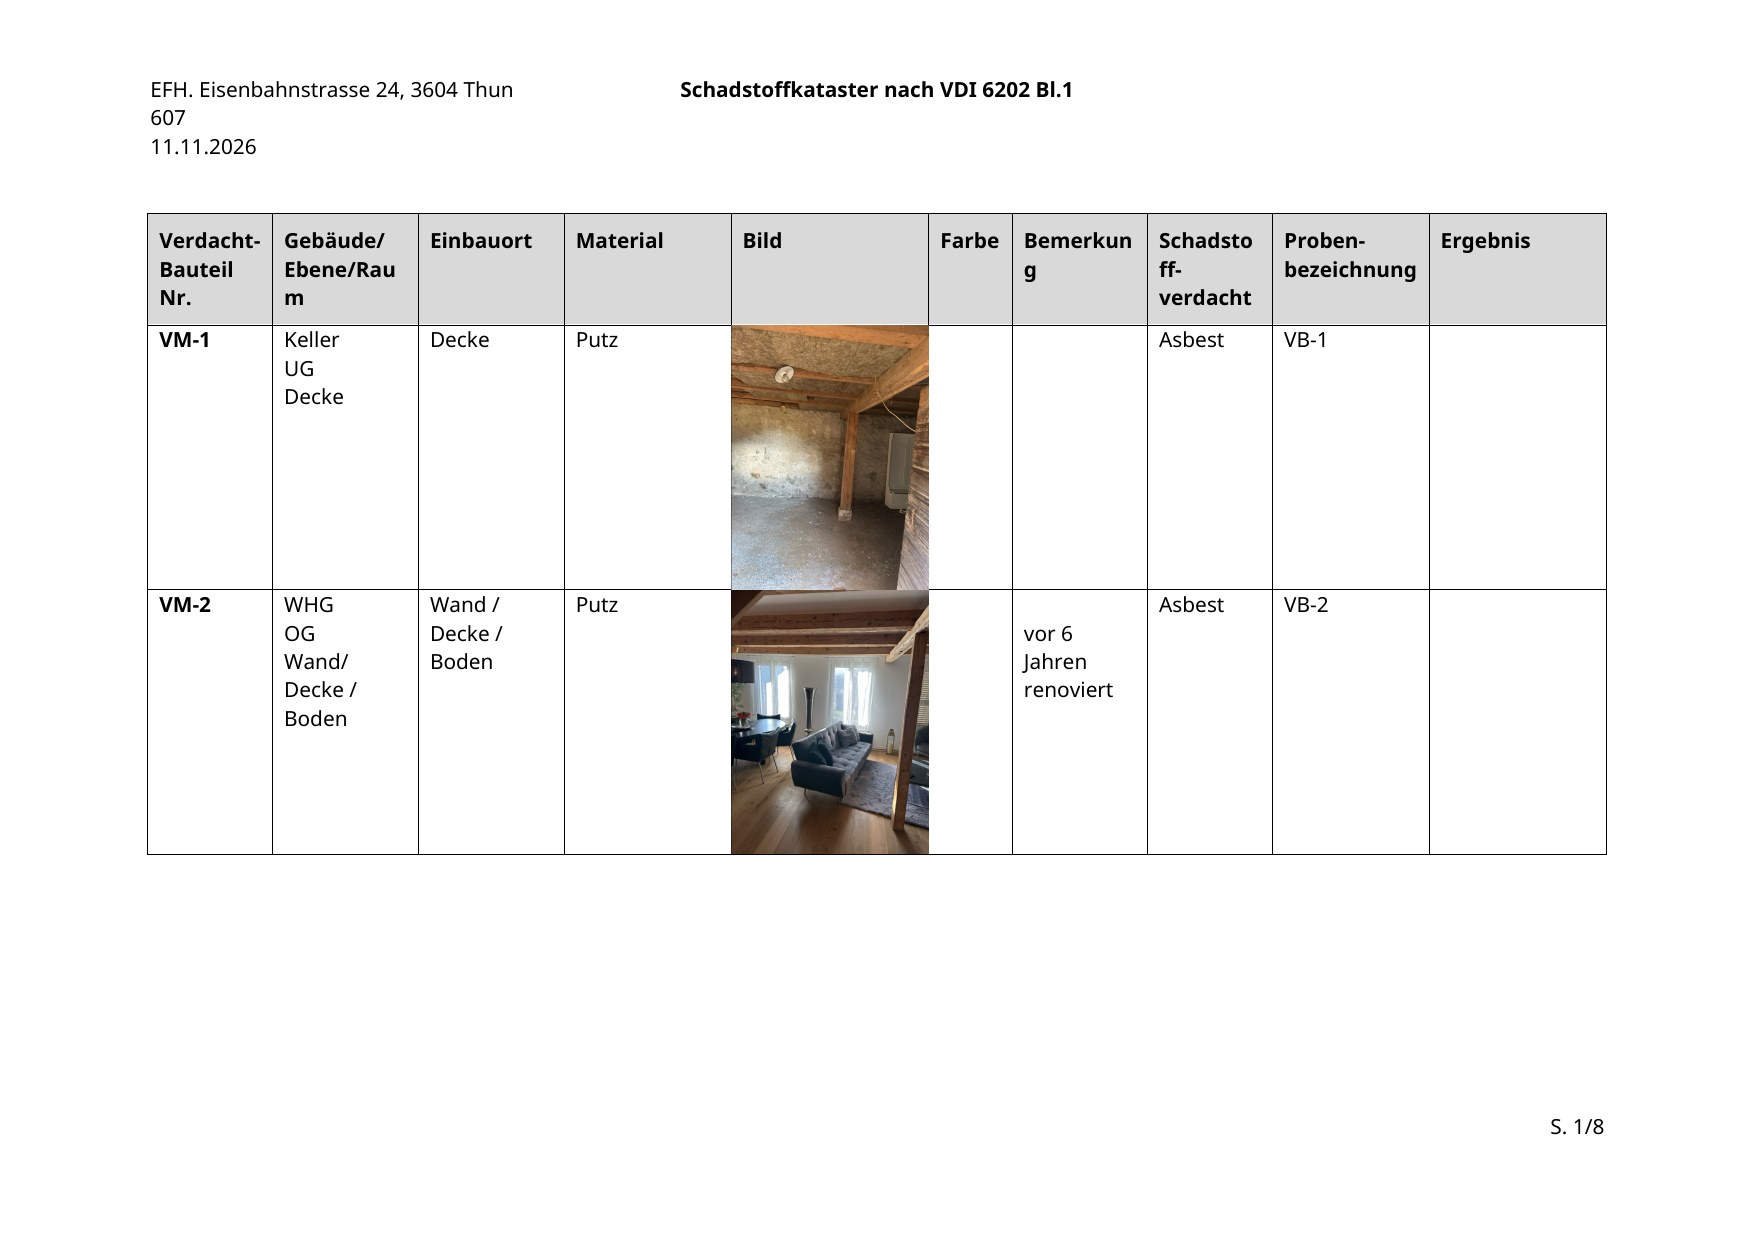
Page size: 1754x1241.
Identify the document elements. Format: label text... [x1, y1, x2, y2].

table_header Bild [732, 214, 928, 324]
table_cell Putz [565, 326, 731, 589]
table_cell VM-1 [148, 326, 272, 589]
table_header Ergebnis [1430, 214, 1606, 324]
table_cell [1430, 590, 1606, 854]
table_header Verdacht-Bauteil Nr. [148, 214, 272, 324]
table_cell vor 6 Jahren renoviert [1013, 590, 1147, 854]
table_cell Decke [419, 326, 564, 589]
table_cell [929, 326, 1012, 589]
table_header Schadstoff-verdacht [1148, 214, 1272, 324]
table_cell Asbest [1148, 590, 1272, 854]
table_cell VB-1 [1273, 326, 1429, 589]
table_cell [1013, 326, 1147, 589]
table_header Proben-bezeichnung [1273, 214, 1429, 324]
table_cell Asbest [1148, 326, 1272, 589]
table_cell [929, 590, 1012, 854]
table_cell [1430, 326, 1606, 589]
table_cell WHG OG Wand/ Decke / Boden [273, 590, 418, 854]
table_cell Keller UG Decke [273, 326, 418, 589]
table_header Material [565, 214, 731, 324]
table_cell VM-2 [148, 590, 272, 854]
table_cell Wand / Decke / Boden [419, 590, 564, 854]
table_header Farbe [929, 214, 1012, 324]
table_header Gebäude/ Ebene/Raum [273, 214, 418, 324]
table_cell Putz [565, 590, 731, 854]
table_header Einbauort [419, 214, 564, 324]
picture [731, 325, 929, 854]
table_header Bemerkung [1013, 214, 1147, 324]
table_cell VB-2 [1273, 590, 1429, 854]
